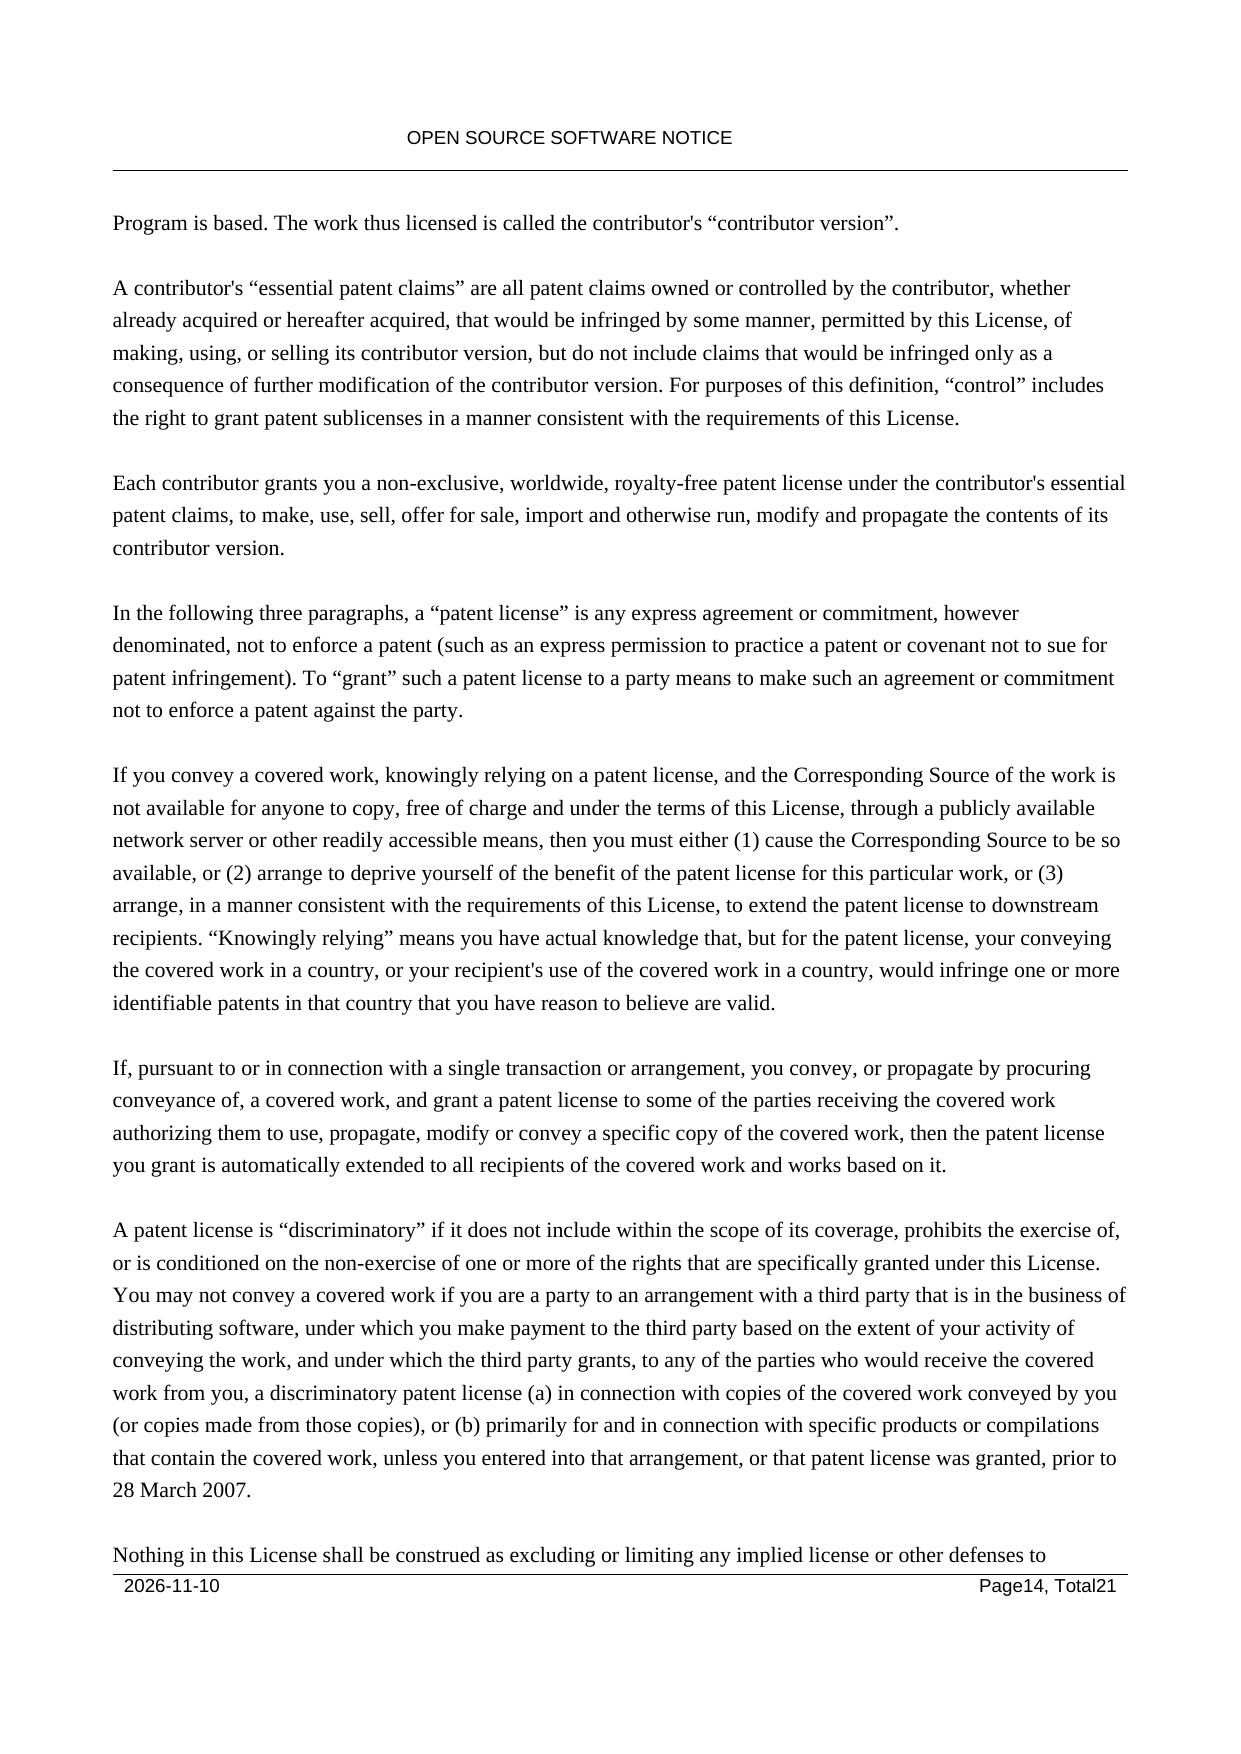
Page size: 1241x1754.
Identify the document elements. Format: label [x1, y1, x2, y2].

text [112, 206, 1128, 1571]
